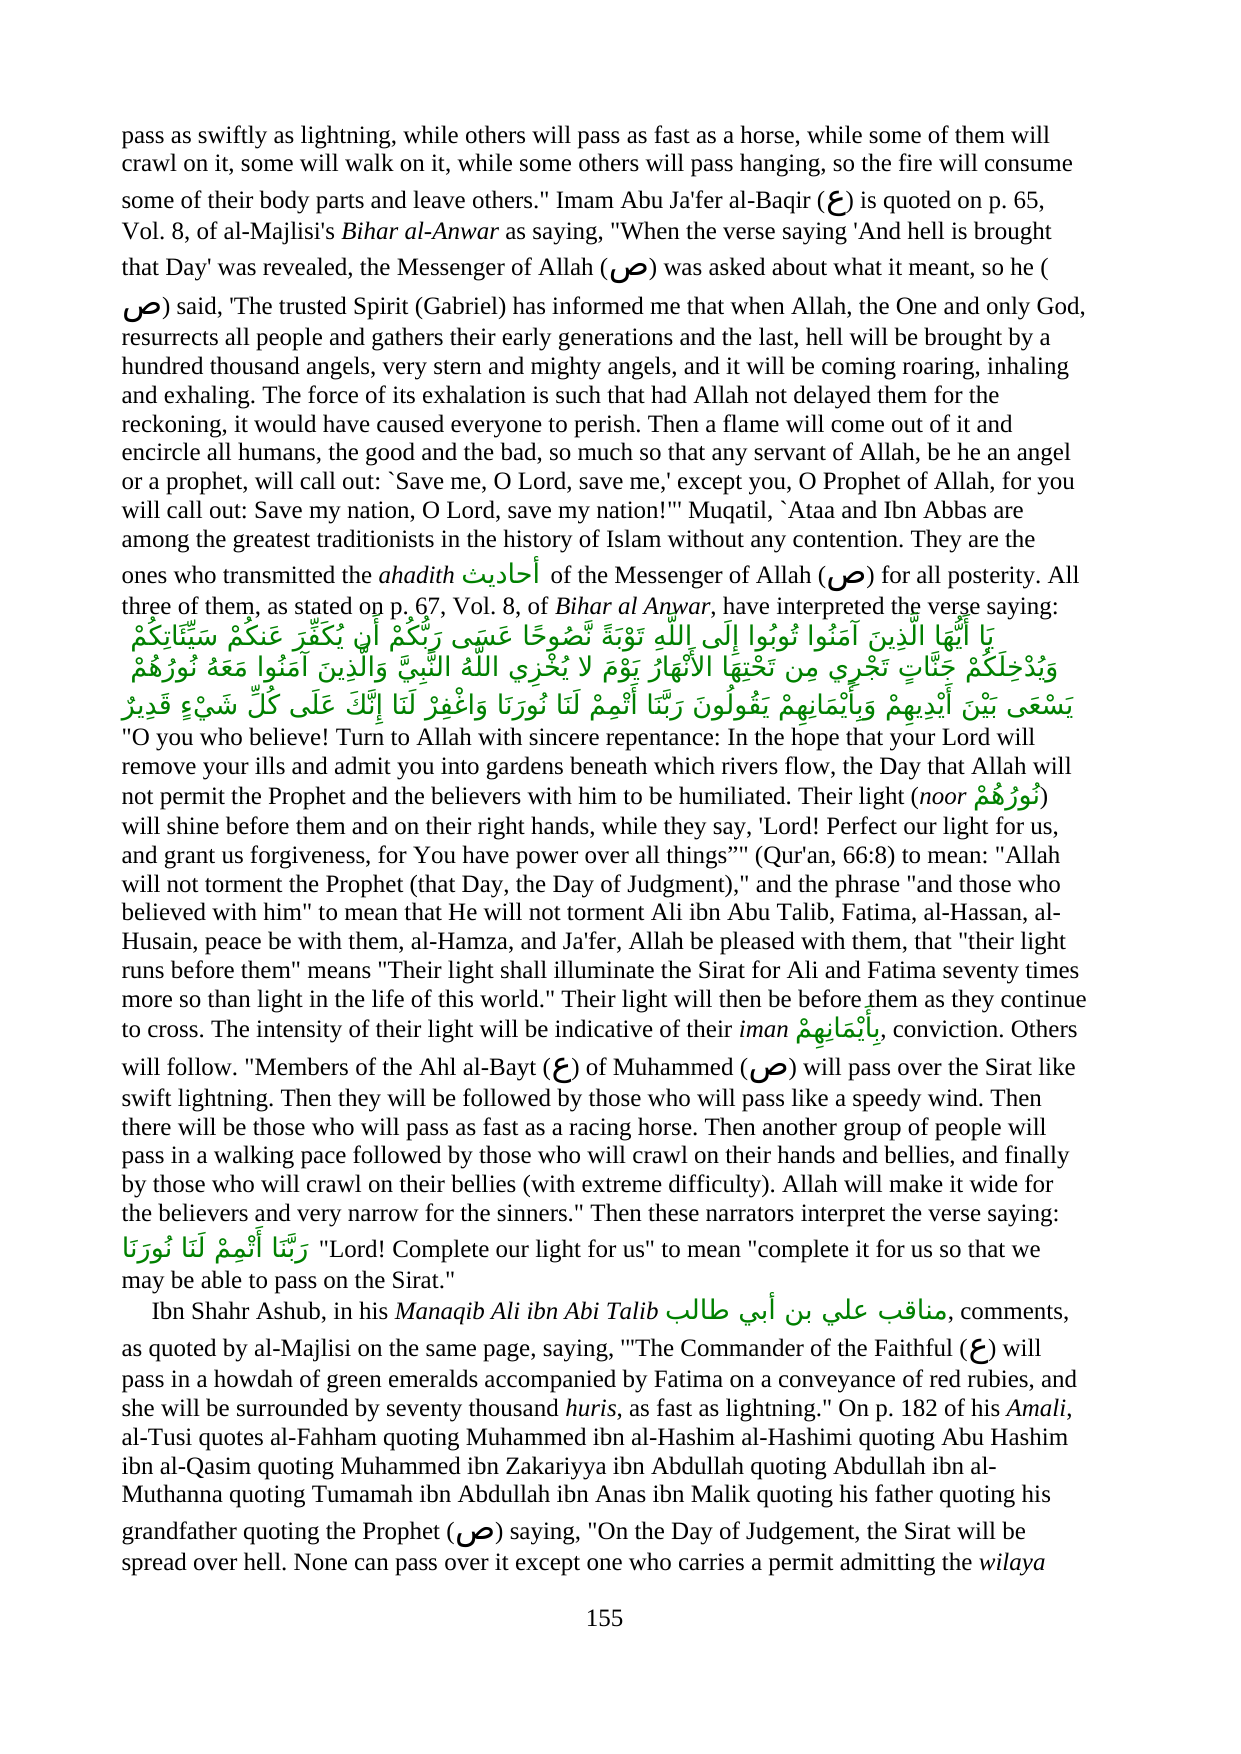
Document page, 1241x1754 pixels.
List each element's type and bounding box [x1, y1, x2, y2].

text [121, 120, 1087, 1294]
text [121, 1294, 1087, 1576]
